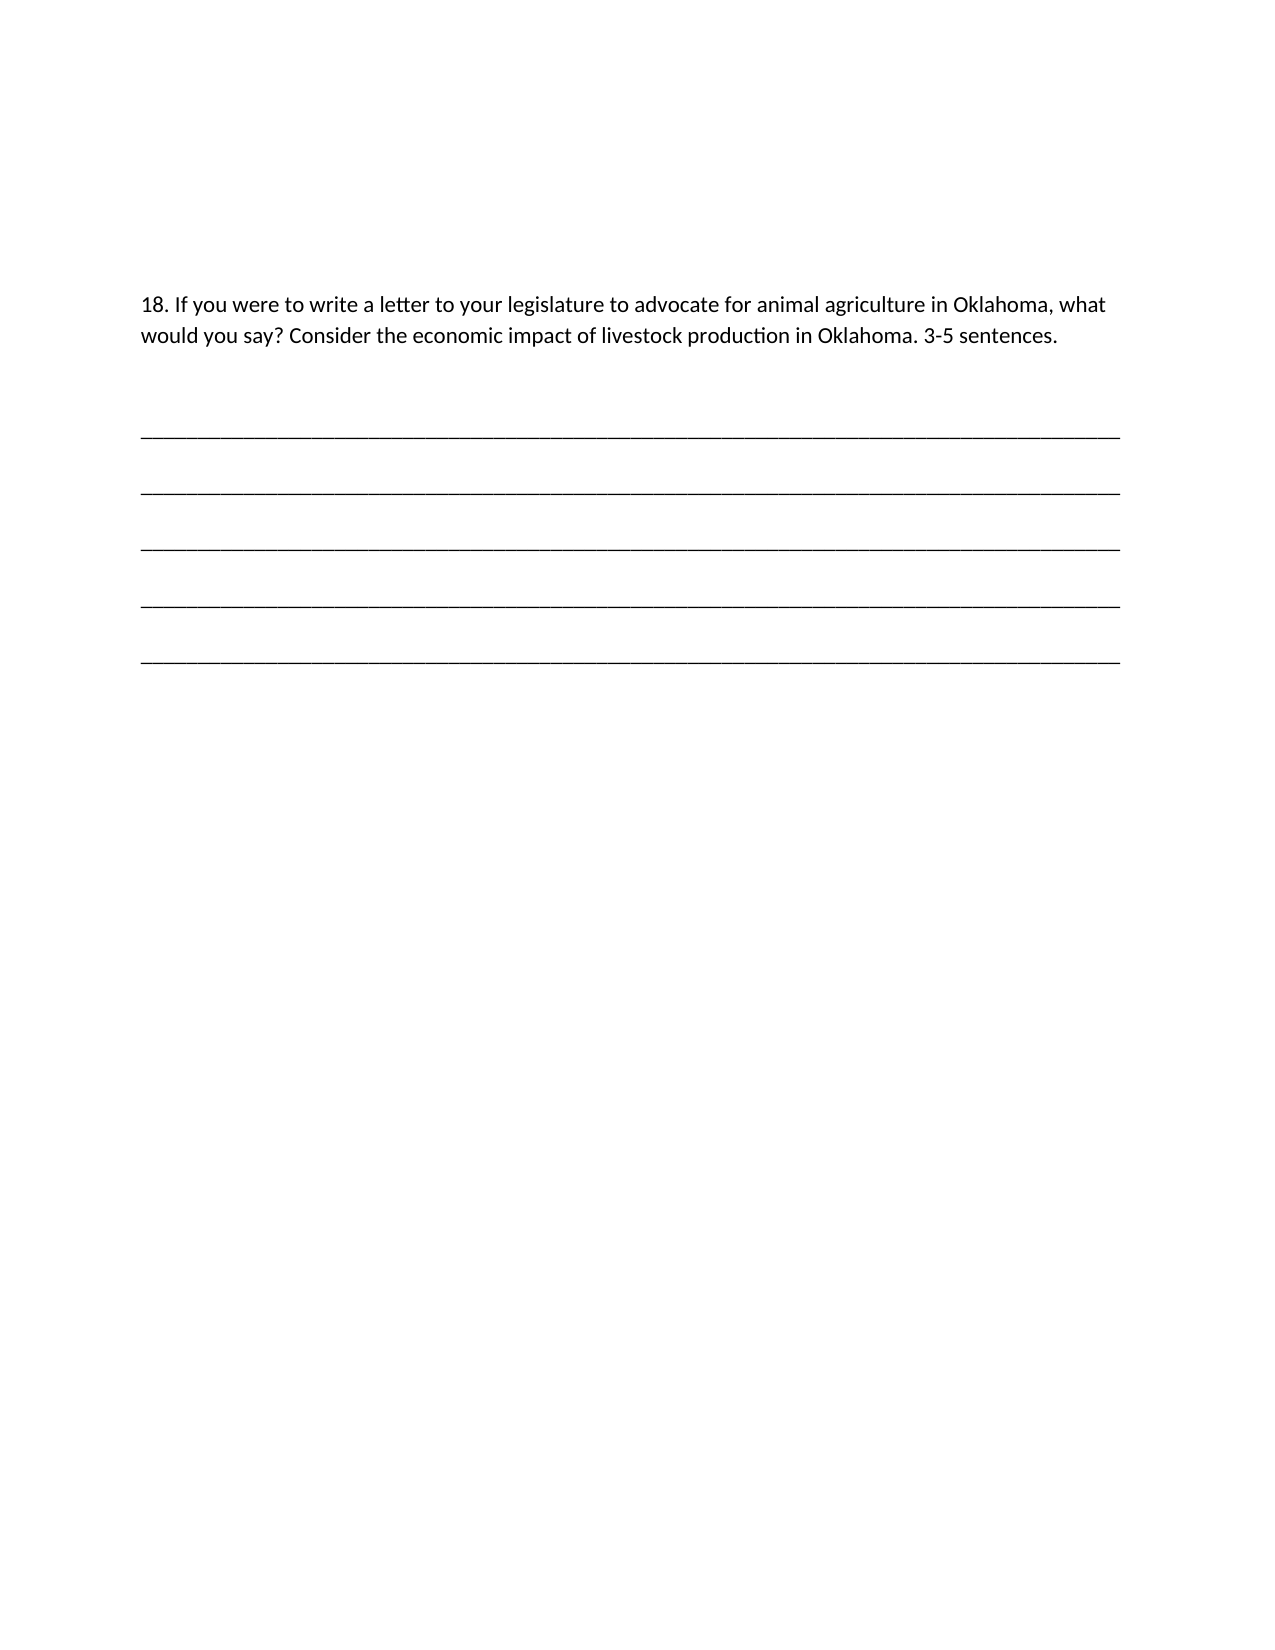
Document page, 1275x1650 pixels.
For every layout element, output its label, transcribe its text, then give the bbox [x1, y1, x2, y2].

text ______________________________________________________________________________________________________________________________________________________________________________________________________________________________________________________________________________________________________________________________________________________________________________________________________________________________________________ [141, 414, 1125, 667]
text 18. If you were to write a letter to your legislature to advocate for animal agriculture in Oklahoma, what would you say? Consider the economic impact of livestock production in Oklahoma. 3-5 sentences. [141, 291, 1125, 349]
